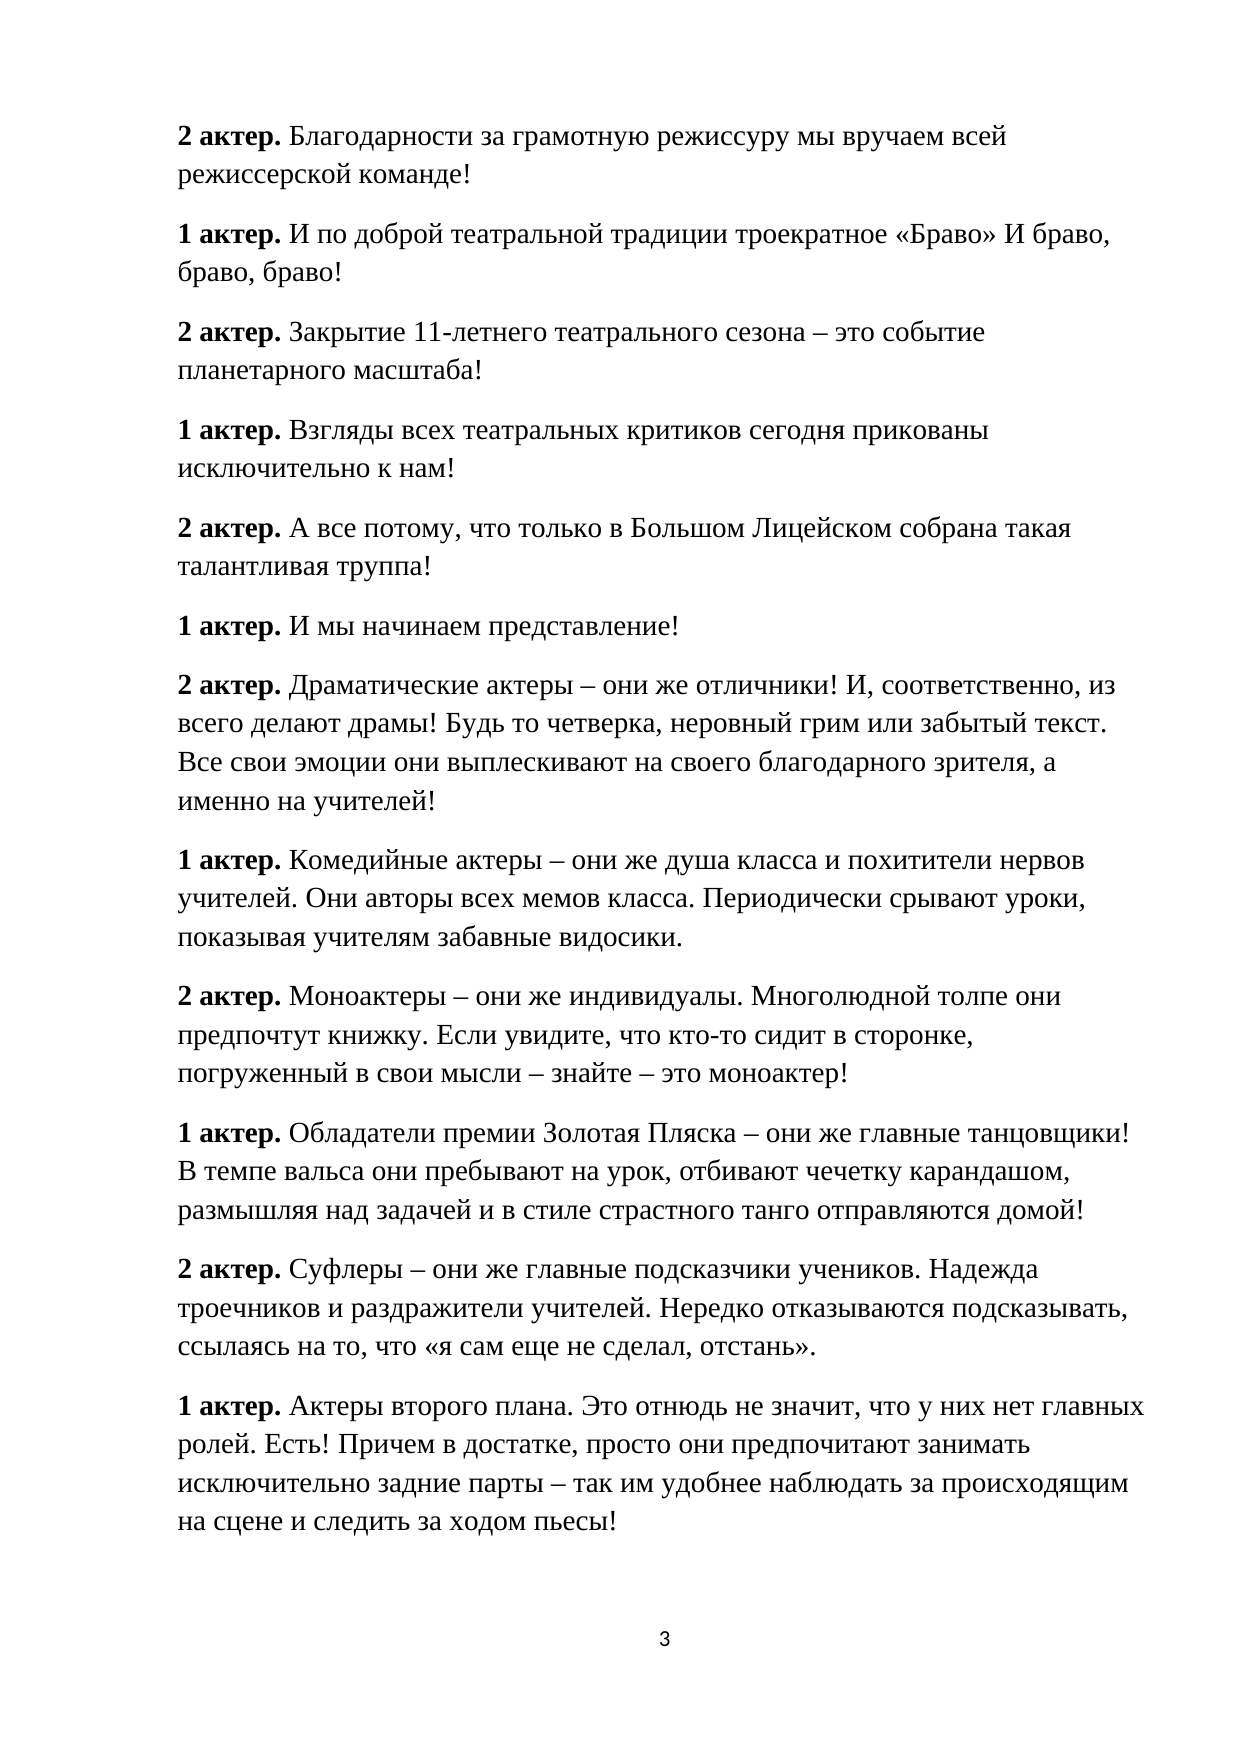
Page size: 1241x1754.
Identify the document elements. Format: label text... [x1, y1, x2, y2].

text 2 актер. Драматические актеры – они же отличники! И, соответственно, из всего делают драмы! Будь то четверка, неровный грим или забытый текст. Все свои эмоции они выплескивают на своего благодарного зрителя, а именно на учителей! [177, 667, 1152, 816]
text 1 актер. Взгляды всех театральных критиков сегодня прикованы исключительно к нам! [177, 412, 1152, 484]
text 2 актер. А все потому, что только в Большом Лицейском собрана такая талантливая труппа! [177, 510, 1152, 582]
text 1 актер. Комедийные актеры – они же душа класса и похитители нервов учителей. Они авторы всех мемов класса. Периодически срывают уроки, показывая учителям забавные видосики. [177, 842, 1152, 953]
text 2 актер. Моноактеры – они же индивидуалы. Многолюдной толпе они предпочтут книжку. Если увидите, что кто-то сидит в сторонке, погруженный в свои мысли – знайте – это моноактер! [177, 978, 1152, 1089]
text 2 актер. Закрытие 11-летнего театрального сезона – это событие планетарного масштаба! [177, 314, 1152, 386]
text 1 актер. И по доброй театральной традиции троекратное «Браво» И браво, браво, браво! [177, 216, 1152, 288]
text 2 актер. Благодарности за грамотную режиссуру мы вручаем всей режиссерской команде! [177, 118, 1152, 190]
text 1 актер. Обладатели премии Золотая Пляска – они же главные танцовщики! В темпе вальса они пребывают на урок, отбивают чечетку карандашом, размышляя над задачей и в стиле страстного танго отправляются домой! [177, 1115, 1152, 1226]
text 1 актер. Актеры второго плана. Это отнюдь не значит, что у них нет главных ролей. Есть! Причем в достатке, просто они предпочитают занимать исключительно задние парты – так им удобнее наблюдать за происходящим на сцене и следить за ходом пьесы! [177, 1388, 1152, 1537]
text 2 актер. Суфлеры – они же главные подсказчики учеников. Надежда троечников и раздражители учителей. Нередко отказываются подсказывать, ссылаясь на то, что «я сам еще не сделал, отстань». [177, 1251, 1152, 1362]
text 1 актер. И мы начинаем представление! [177, 608, 1152, 641]
